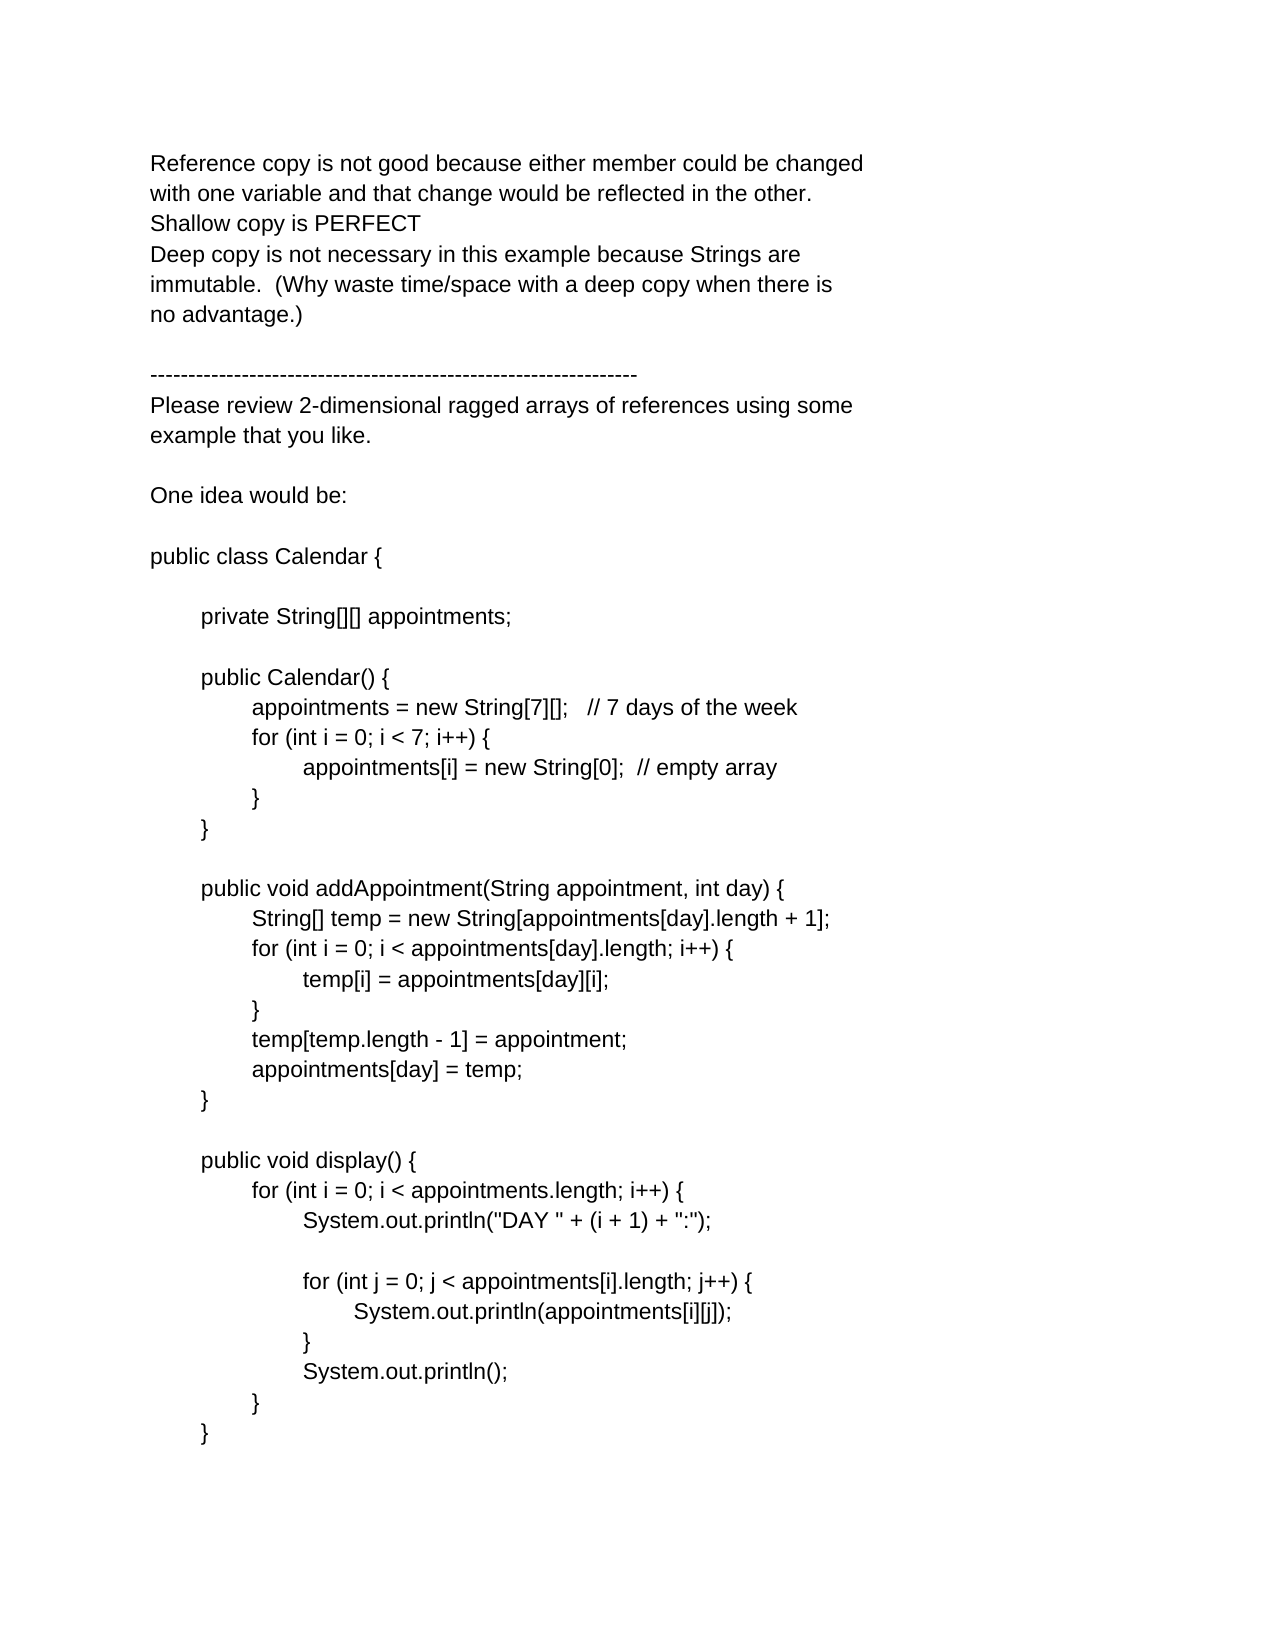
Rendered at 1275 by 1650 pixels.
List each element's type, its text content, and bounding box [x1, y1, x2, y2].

text temp[temp.length - 1] = appointment; [150, 1026, 1125, 1052]
text } [150, 1086, 1125, 1113]
text immutable. (Why waste time/space with a deep copy when there is [150, 271, 1125, 297]
text no advantage.) [150, 301, 1125, 327]
text for (int i = 0; i < appointments.length; i++) { [150, 1177, 1125, 1203]
text for (int j = 0; j < appointments[i].length; j++) { [150, 1268, 1125, 1294]
text System.out.println("DAY " + (i + 1) + ":"); [150, 1207, 1125, 1234]
text Shallow copy is PERFECT [150, 210, 1125, 237]
text private String[][] appointments; [150, 603, 1125, 629]
text System.out.println(appointments[i][j]); [150, 1298, 1125, 1324]
text } [150, 1419, 1125, 1445]
text example that you like. [150, 422, 1125, 448]
text temp[i] = appointments[day][i]; [150, 966, 1125, 992]
text public void addAppointment(String appointment, int day) { [150, 875, 1125, 901]
text } [150, 784, 1125, 811]
text for (int i = 0; i < appointments[day].length; i++) { [150, 935, 1125, 962]
text String[] temp = new String[appointments[day].length + 1]; [150, 905, 1125, 932]
text } [150, 1328, 1125, 1354]
text One idea would be: [150, 482, 1125, 509]
text with one variable and that change would be reflected in the other. [150, 180, 1125, 207]
text } [150, 996, 1125, 1022]
text ---------------------------------------------------------------- [150, 361, 1125, 388]
text System.out.println(); [150, 1358, 1125, 1385]
text Reference copy is not good because either member could be changed [150, 150, 1125, 176]
text for (int i = 0; i < 7; i++) { [150, 724, 1125, 750]
text Deep copy is not necessary in this example because Strings are [150, 241, 1125, 267]
text appointments[day] = temp; [150, 1056, 1125, 1083]
text Please review 2-dimensional ragged arrays of references using some [150, 392, 1125, 418]
text public class Calendar { [150, 543, 1125, 569]
text } [150, 814, 1125, 841]
text appointments = new String[7][]; // 7 days of the week [150, 694, 1125, 720]
text public Calendar() { [150, 663, 1125, 690]
text } [150, 1388, 1125, 1415]
text public void display() { [150, 1147, 1125, 1173]
text appointments[i] = new String[0]; // empty array [150, 754, 1125, 781]
